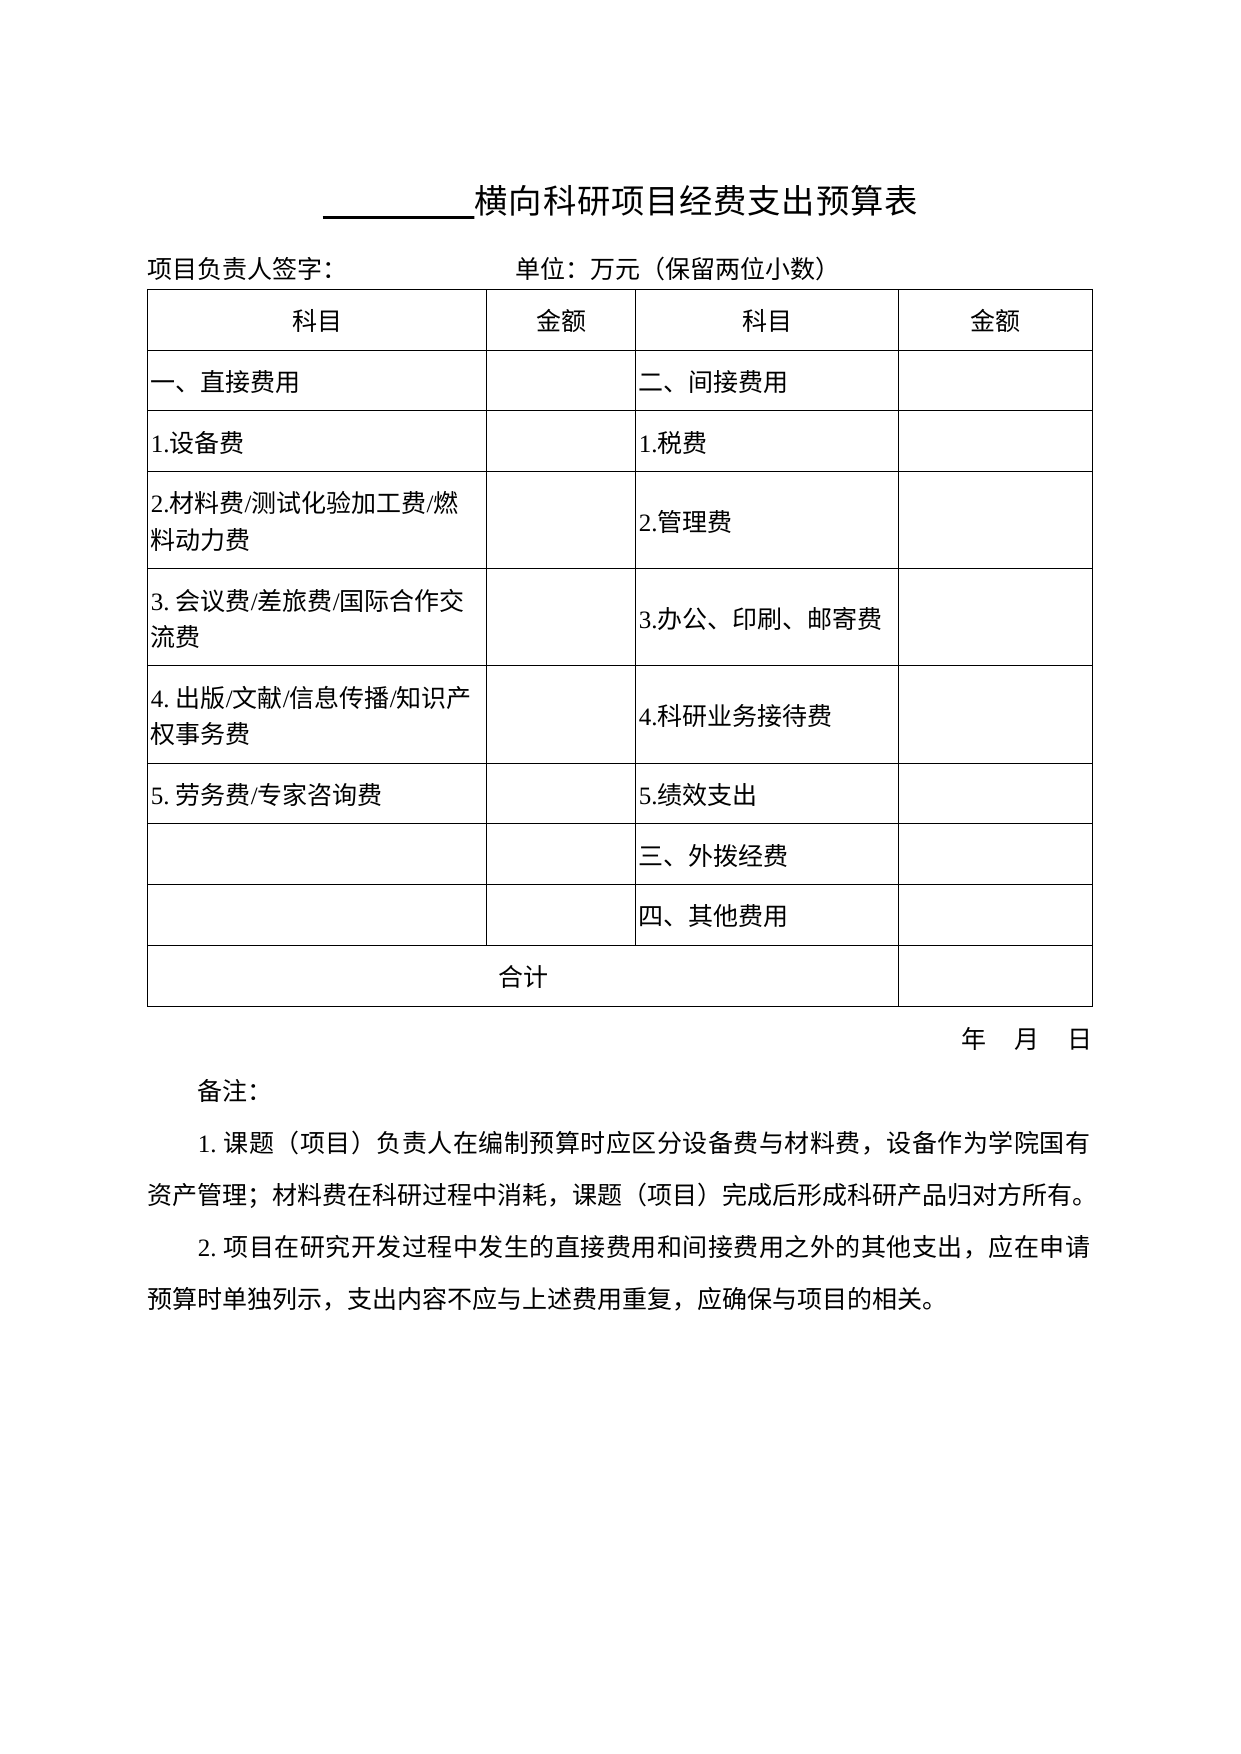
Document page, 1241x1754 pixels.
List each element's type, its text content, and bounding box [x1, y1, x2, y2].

table_cell 4.科研业务接待费 [636, 666, 898, 762]
text 横向科研项目经费支出预算表 [148, 172, 1092, 224]
table_cell [148, 885, 486, 945]
table_cell [487, 351, 635, 410]
table_cell 5.绩效支出 [636, 764, 898, 823]
table_cell 5. 劳务费/专家咨询费 [148, 764, 486, 823]
table_cell 4. 出版/文献/信息传播/知识产权事务费 [148, 666, 486, 762]
table_cell 3. 会议费/差旅费/国际合作交流费 [148, 569, 486, 665]
table_cell [899, 569, 1092, 665]
table_cell [487, 885, 635, 945]
table_cell 三、外拨经费 [636, 824, 898, 884]
table_header 金额 [899, 290, 1092, 349]
table_cell 1.设备费 [148, 411, 486, 471]
table_header 科目 [148, 290, 486, 349]
table_cell [899, 666, 1092, 762]
table_cell 二、间接费用 [636, 351, 898, 410]
table_cell [487, 666, 635, 762]
table_cell [899, 411, 1092, 471]
text 年 月 日 [148, 1007, 1092, 1059]
table_cell [899, 472, 1092, 568]
table_cell 四、其他费用 [636, 885, 898, 945]
table_cell [899, 824, 1092, 884]
table_cell 合计 [148, 946, 898, 1006]
table_cell [899, 764, 1092, 823]
table_cell [487, 569, 635, 665]
table_cell 2.材料费/测试化验加工费/燃料动力费 [148, 472, 486, 568]
table_cell [899, 946, 1092, 1006]
text 备注： [148, 1059, 1092, 1111]
table_cell 1.税费 [636, 411, 898, 471]
table_header 科目 [636, 290, 898, 349]
table_cell [487, 472, 635, 568]
text 项目负责人签字： 单位：万元（保留两位小数） [148, 237, 1092, 289]
table_cell [899, 351, 1092, 410]
table_cell [487, 824, 635, 884]
table_cell 2.管理费 [636, 472, 898, 568]
text 1. 课题（项目）负责人在编制预算时应区分设备费与材料费，设备作为学院国有资产管理；材料费在科研过程中消耗，课题（项目）完成后形成科研产品归对方所有。 [148, 1111, 1092, 1215]
table_cell 3.办公、印刷、邮寄费 [636, 569, 898, 665]
table_cell [899, 885, 1092, 945]
table_cell [487, 764, 635, 823]
table_cell [487, 411, 635, 471]
table_cell [148, 824, 486, 884]
text 2. 项目在研究开发过程中发生的直接费用和间接费用之外的其他支出，应在申请预算时单独列示，支出内容不应与上述费用重复，应确保与项目的相关。 [148, 1215, 1092, 1319]
table_cell 一、直接费用 [148, 351, 486, 410]
table_header 金额 [487, 290, 635, 349]
